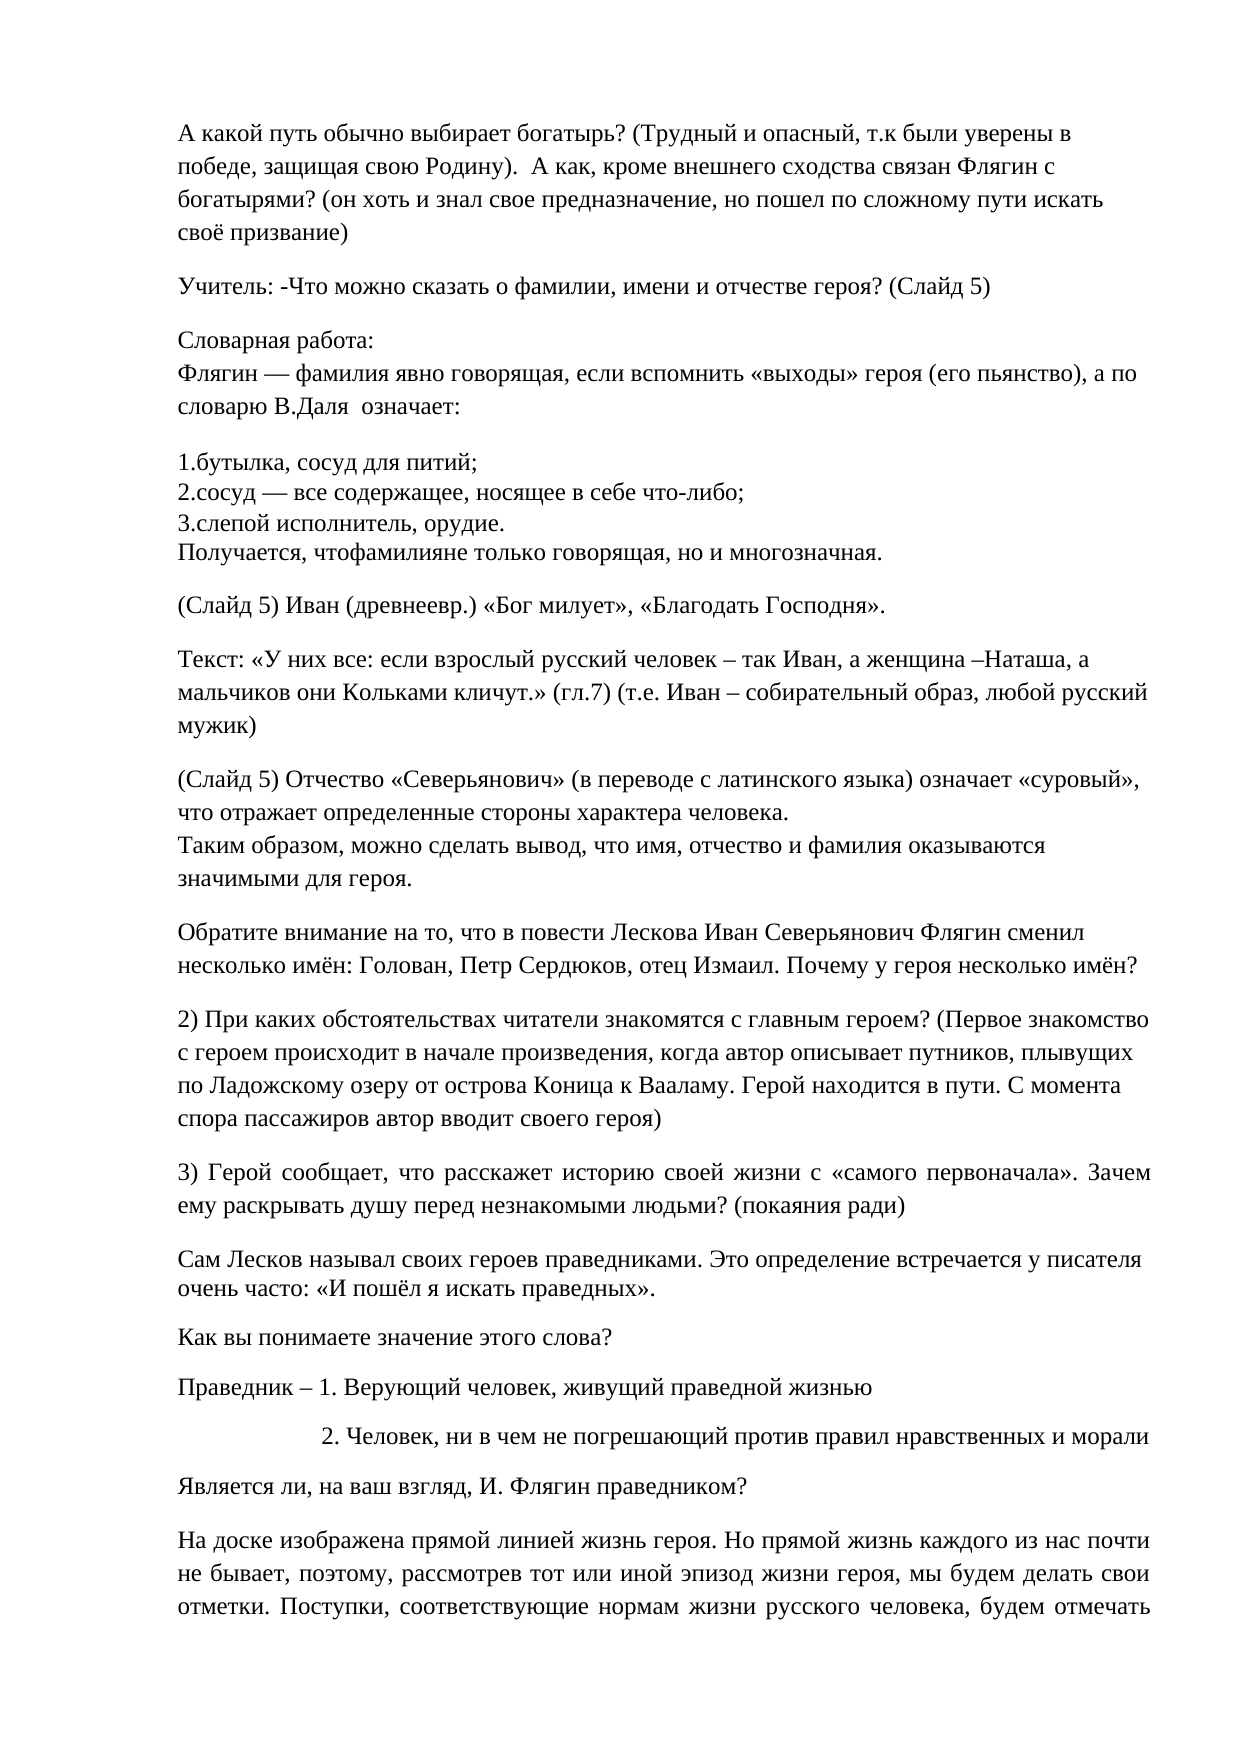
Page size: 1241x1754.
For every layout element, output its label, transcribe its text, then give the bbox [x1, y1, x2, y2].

text Сам Лесков называл своих героев праведниками. Это определение встречается у писателя очень часто: «И пошёл я искать праведных». [177, 1244, 1152, 1301]
text Обратите внимание на то, что в повести Лескова Иван Северьянович Флягин сменил несколько имён: Голован, Петр Сердюков, отец Измаил. Почему у героя несколько имён? [177, 917, 1152, 979]
text Словарная работа: Флягин — фамилия явно говорящая, если вспомнить «выходы» героя (его пьянство), а по словарю В.Даля означает: [177, 325, 1152, 420]
text 3.слепой исполнитель, орудие. [177, 506, 1152, 537]
text 2) При каких обстоятельствах читатели знакомятся с главным героем? (Первое знакомство с героем происходит в начале произведения, когда автор описывает путников, плывущих по Ладожскому озеру от острова Коница к Вааламу. Герой находится в пути. С момента спора пассажиров автор вводит своего героя) [177, 1004, 1152, 1132]
text (Слайд 5) Отчество «Северьянович» (в переводе с латинского языка) означает «суровый», что отражает определенные стороны характера человека. Таким образом, можно сделать вывод, что имя, отчество и фамилия оказываются значимыми для героя. [177, 764, 1152, 892]
text Текст: «У них все: если взрослый русский человек – так Иван, а женщина –Наташа, а мальчиков они Кольками кличут.» (гл.7) (т.е. Иван – собирательный образ, любой русский мужик) [177, 644, 1152, 739]
text 3) Герой сообщает, что расскажет историю своей жизни с «самого первоначала». Зачем ему раскрывать душу перед незнакомыми людьми? (покаяния ради) [177, 1157, 1152, 1219]
text Как вы понимаете значение этого слова? [177, 1322, 1152, 1351]
text (Слайд 5) Иван (древнеевр.) «Бог милует», «Благодать Господня». [177, 591, 1152, 619]
text 2.сосуд — все содержащее, носящее в себе что-либо; [177, 475, 1152, 506]
text 1.бутылка, сосуд для питий; [177, 445, 1152, 475]
text Учитель: -Что можно сказать о фамилии, имени и отчестве героя? (Слайд 5) [177, 271, 1152, 300]
text А какой путь обычно выбирает богатырь? (Трудный и опасный, т.к были уверены в победе, защищая свою Родину). А как, кроме внешнего сходства связан Флягин с богатырями? (он хоть и знал свое предназначение, но пошел по сложному пути искать своё призвание) [177, 118, 1152, 246]
text Праведник – 1. Верующий человек, живущий праведной жизнью [177, 1372, 1152, 1401]
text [177, 1525, 1152, 1619]
text Получается, чтофамилияне только говорящая, но и многозначная. [177, 537, 1152, 565]
text 2. Человек, ни в чем не погрешающий против правил нравственных и морали [177, 1421, 1152, 1450]
text Является ли, на ваш взгляд, И. Флягин праведником? [177, 1471, 1152, 1500]
